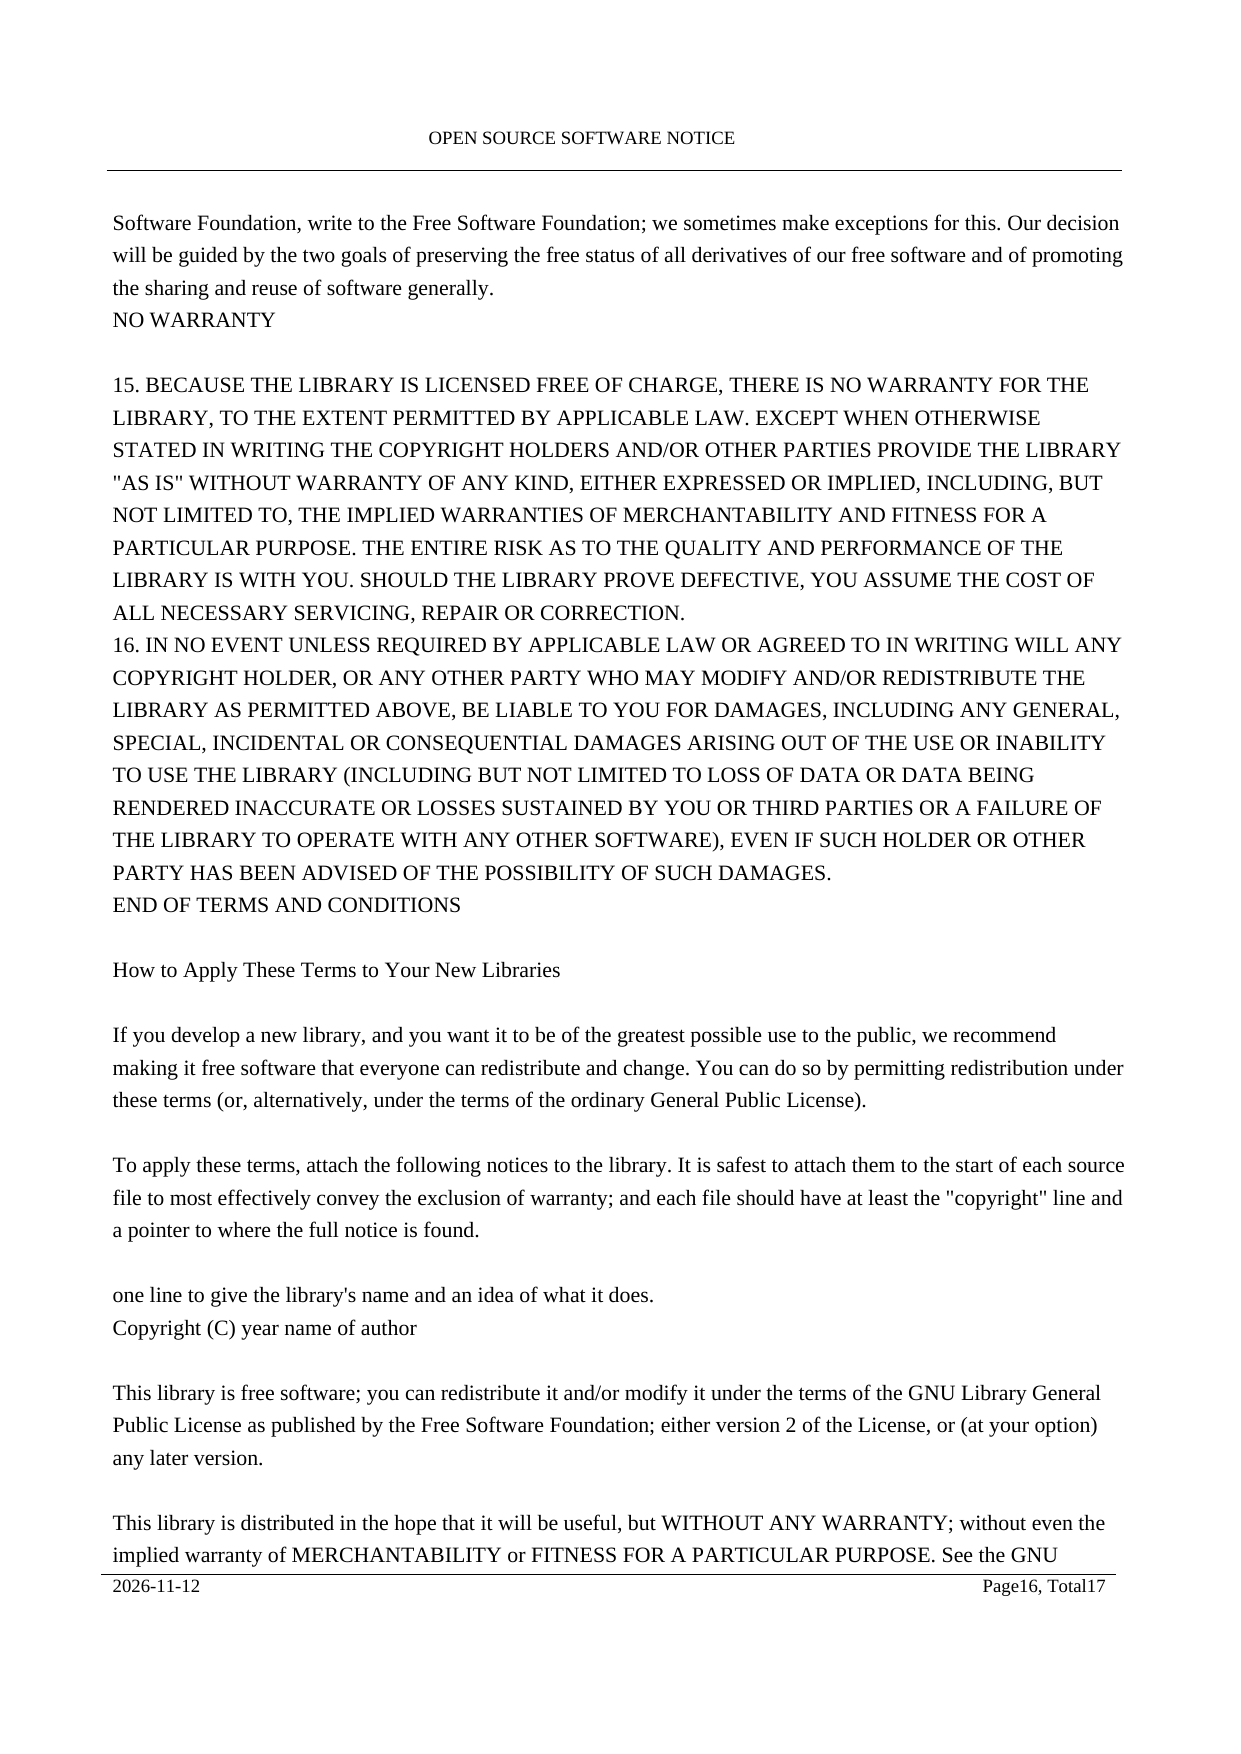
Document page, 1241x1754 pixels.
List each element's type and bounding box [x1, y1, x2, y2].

text [112, 206, 1128, 1571]
